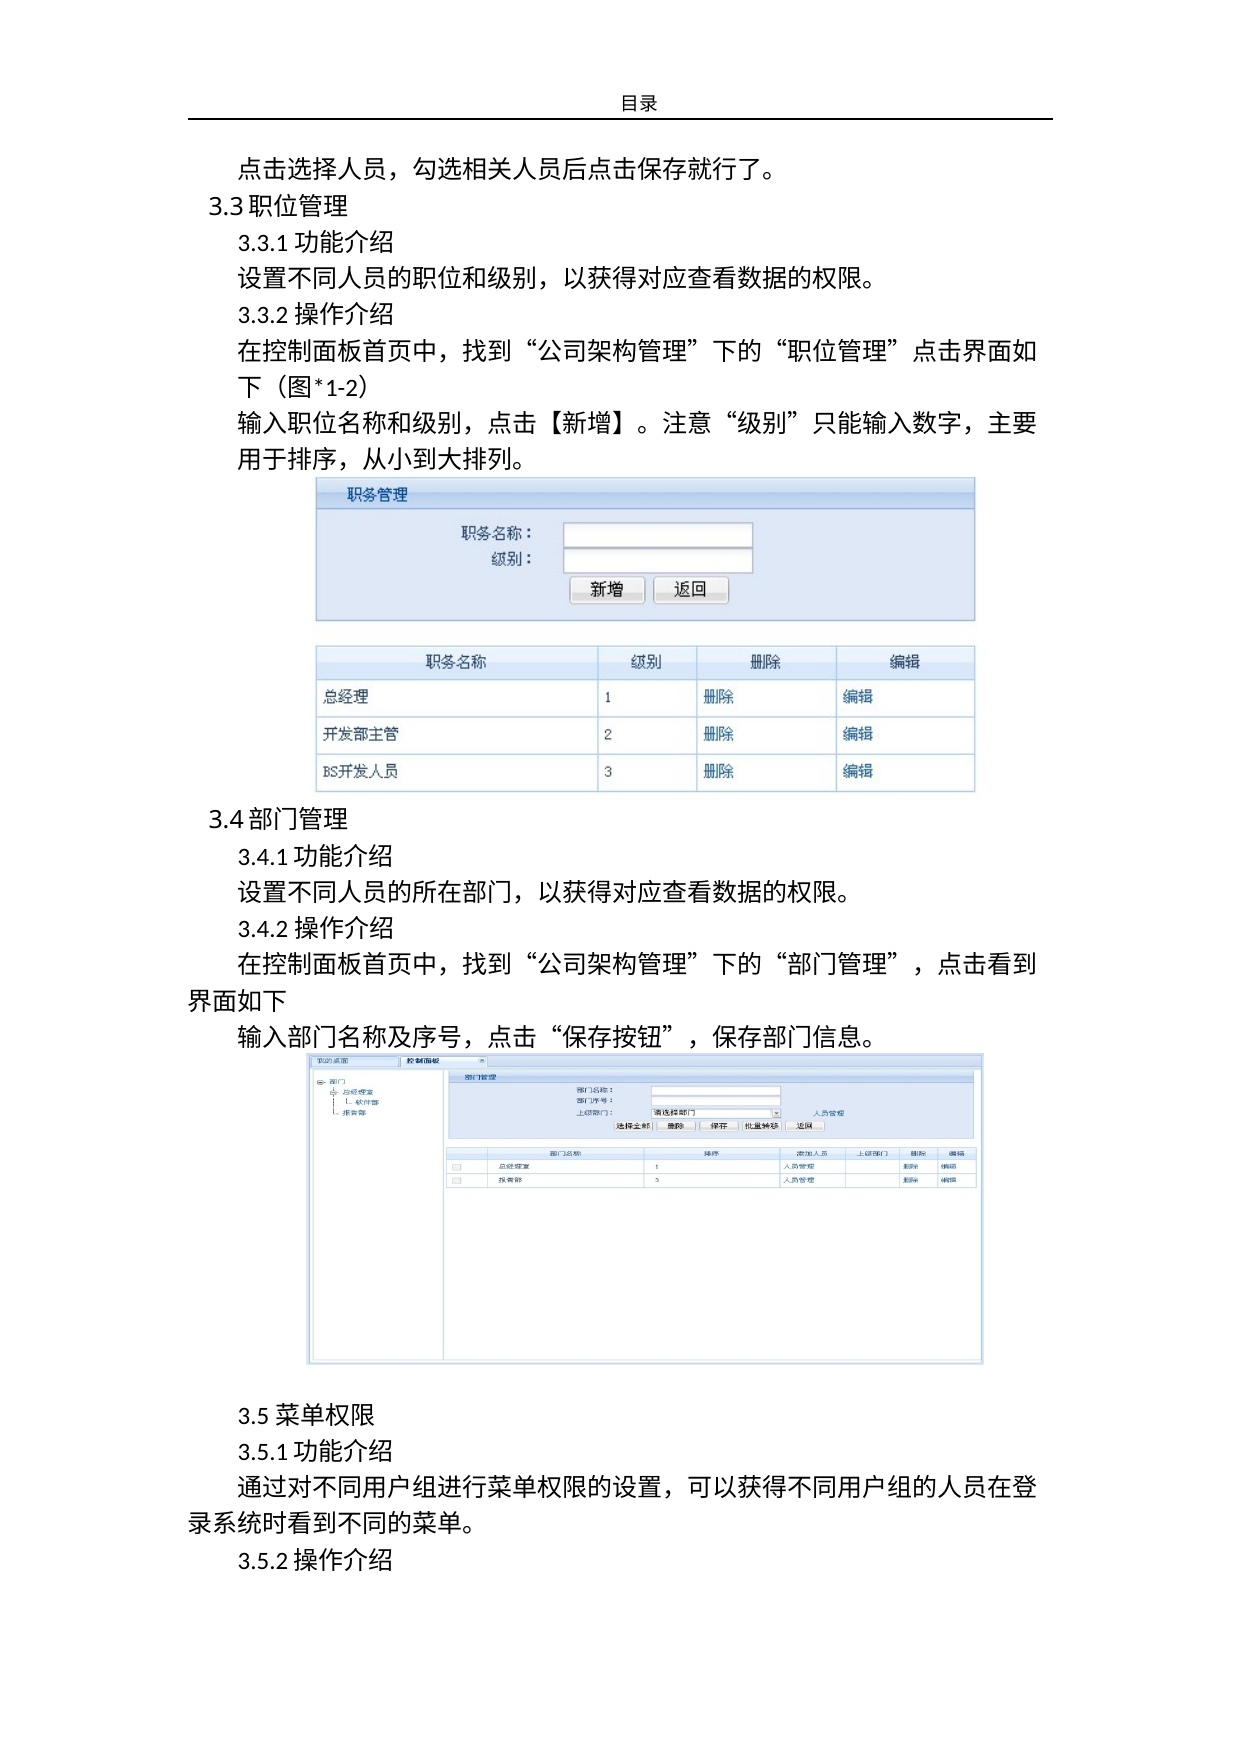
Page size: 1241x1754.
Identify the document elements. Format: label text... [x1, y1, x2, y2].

picture [306, 1053, 984, 1365]
text 设置不同人员的所在部门，以获得对应查看数据的权限。 [237, 872, 1053, 908]
text 在控制面板首页中，找到“公司架构管理”下的“部门管理”，点击看到界面如下 [187, 945, 1053, 1017]
text 操作介绍 [187, 1540, 1053, 1576]
subtitle 3.4部门管理 [187, 800, 1053, 836]
text 输入部门名称及序号，点击“保存按钮”，保存部门信息。 [187, 1017, 1053, 1053]
text 3.5 菜单权限 [187, 1395, 1053, 1431]
text 操作介绍 [237, 908, 1053, 945]
text 通过对不同用户组进行菜单权限的设置，可以获得不同用户组的人员在登录系统时看到不同的菜单。 [187, 1468, 1053, 1540]
text 功能介绍 [187, 1431, 1053, 1468]
picture [312, 476, 978, 800]
text 功能介绍 [237, 836, 1053, 872]
text 设置不同人员的职位和级别，以获得对应查看数据的权限。 [237, 259, 1053, 295]
text 输入职位名称和级别，点击【新增】。注意“级别”只能输入数字，主要用于排序，从小到大排列。 [237, 404, 1053, 476]
text 点击选择人员，勾选相关人员后点击保存就行了。 [187, 150, 1053, 186]
text 操作介绍 [237, 295, 1053, 331]
text 在控制面板首页中，找到“公司架构管理”下的“职位管理”点击界面如下（图*1-2） [237, 331, 1053, 404]
subtitle 3.3职位管理 [187, 186, 1053, 222]
text 功能介绍 [237, 222, 1053, 259]
